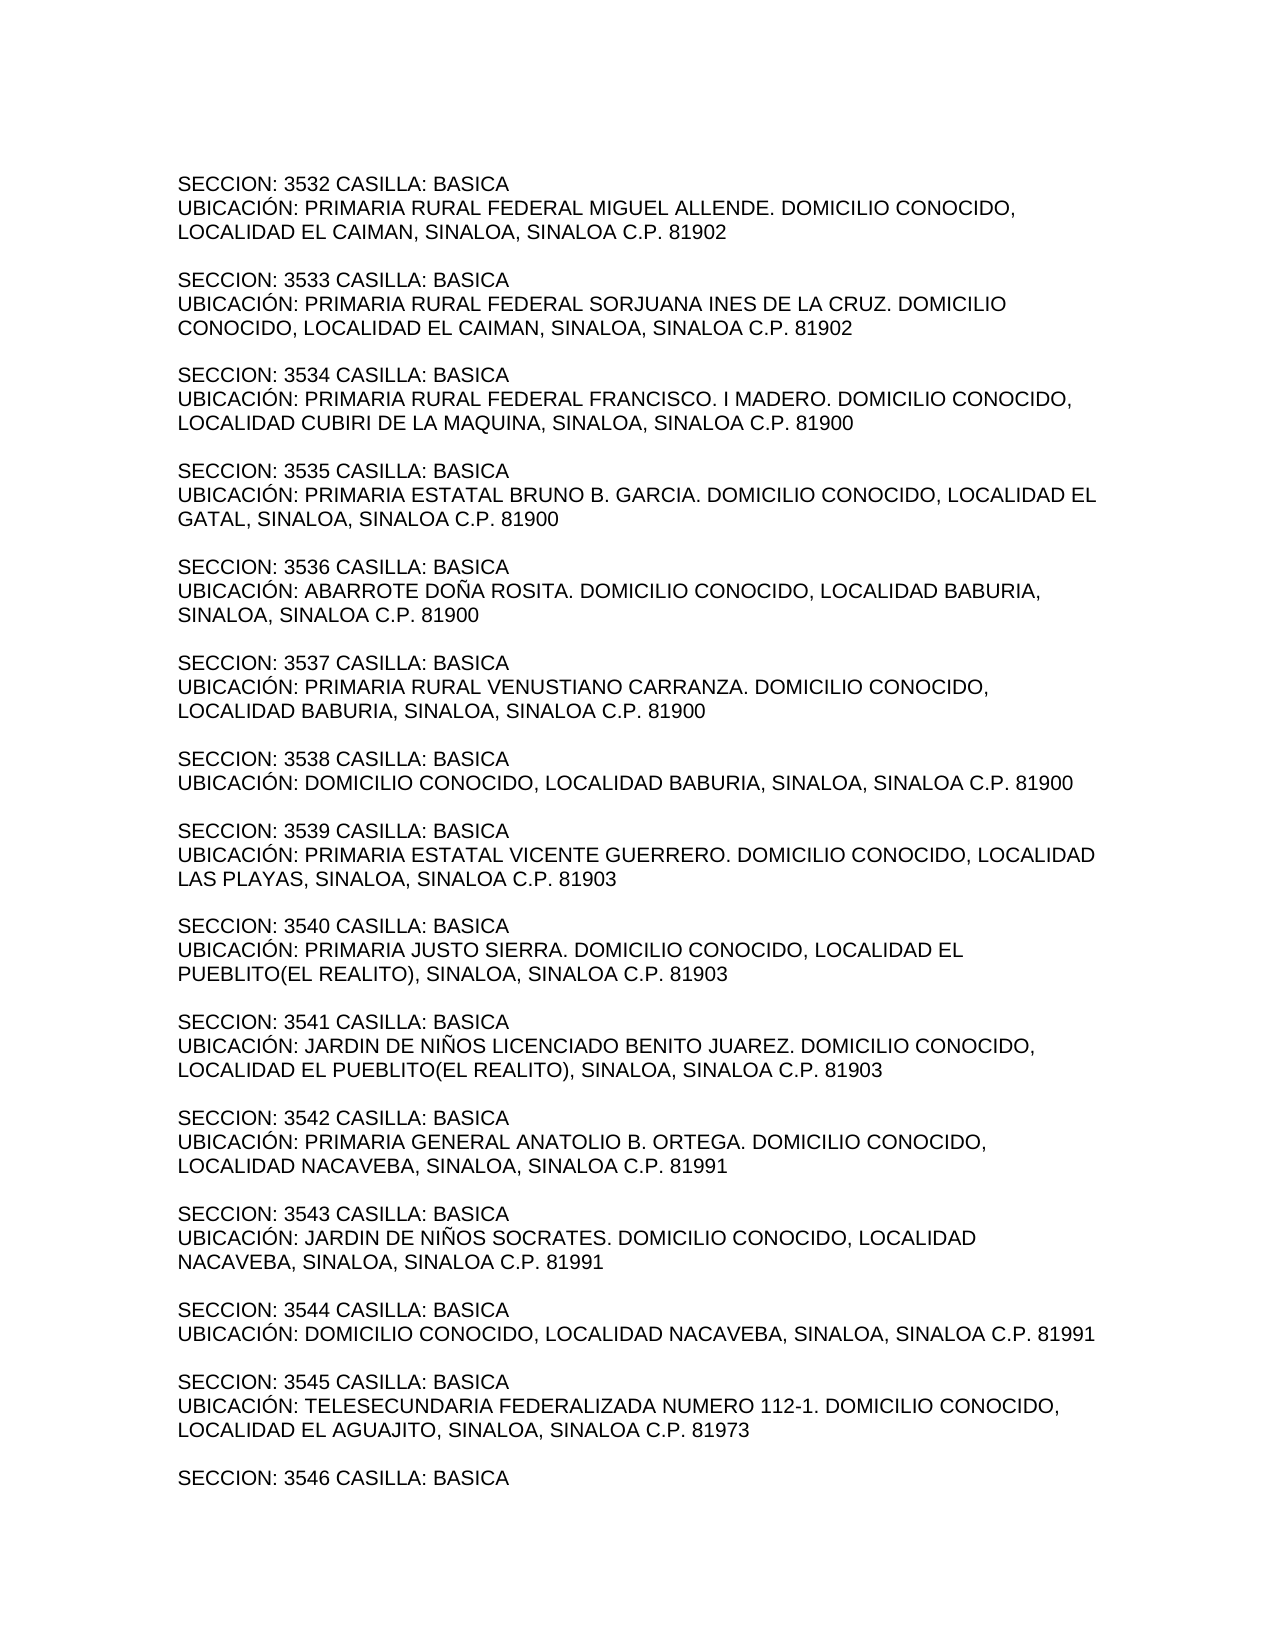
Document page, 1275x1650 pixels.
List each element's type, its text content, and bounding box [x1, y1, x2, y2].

text SECCION: 3535 CASILLA: BASICA [177, 459, 1098, 483]
text UBICACIÓN: PRIMARIA ESTATAL VICENTE GUERRERO. DOMICILIO CONOCIDO, LOCALIDAD LAS PLAYAS, SINALOA, SINALOA C.P. 81903 [177, 842, 1098, 890]
text UBICACIÓN: PRIMARIA RURAL FEDERAL MIGUEL ALLENDE. DOMICILIO CONOCIDO, LOCALIDAD EL CAIMAN, SINALOA, SINALOA C.P. 81902 [177, 196, 1098, 243]
text SECCION: 3539 CASILLA: BASICA [177, 818, 1098, 842]
text UBICACIÓN: PRIMARIA RURAL FEDERAL FRANCISCO. I MADERO. DOMICILIO CONOCIDO, LOCALIDAD CUBIRI DE LA MAQUINA, SINALOA, SINALOA C.P. 81900 [177, 387, 1098, 435]
text SECCION: 3532 CASILLA: BASICA [177, 172, 1098, 196]
text UBICACIÓN: PRIMARIA GENERAL ANATOLIO B. ORTEGA. DOMICILIO CONOCIDO, LOCALIDAD NACAVEBA, SINALOA, SINALOA C.P. 81991 [177, 1130, 1098, 1178]
text SECCION: 3533 CASILLA: BASICA [177, 267, 1098, 291]
text UBICACIÓN: JARDIN DE NIÑOS SOCRATES. DOMICILIO CONOCIDO, LOCALIDAD NACAVEBA, SINALOA, SINALOA C.P. 81991 [177, 1226, 1098, 1274]
text SECCION: 3544 CASILLA: BASICA [177, 1298, 1098, 1322]
text SECCION: 3538 CASILLA: BASICA [177, 747, 1098, 771]
text UBICACIÓN: DOMICILIO CONOCIDO, LOCALIDAD BABURIA, SINALOA, SINALOA C.P. 81900 [177, 771, 1098, 794]
text SECCION: 3546 CASILLA: BASICA [177, 1465, 1098, 1489]
text UBICACIÓN: PRIMARIA RURAL FEDERAL SORJUANA INES DE LA CRUZ. DOMICILIO CONOCIDO, LOCALIDAD EL CAIMAN, SINALOA, SINALOA C.P. 81902 [177, 291, 1098, 339]
text SECCION: 3536 CASILLA: BASICA [177, 555, 1098, 579]
text SECCION: 3537 CASILLA: BASICA [177, 651, 1098, 675]
text SECCION: 3545 CASILLA: BASICA [177, 1369, 1098, 1393]
text UBICACIÓN: TELESECUNDARIA FEDERALIZADA NUMERO 112-1. DOMICILIO CONOCIDO, LOCALIDAD EL AGUAJITO, SINALOA, SINALOA C.P. 81973 [177, 1393, 1098, 1441]
text SECCION: 3542 CASILLA: BASICA [177, 1106, 1098, 1130]
text UBICACIÓN: JARDIN DE NIÑOS LICENCIADO BENITO JUAREZ. DOMICILIO CONOCIDO, LOCALIDAD EL PUEBLITO(EL REALITO), SINALOA, SINALOA C.P. 81903 [177, 1034, 1098, 1082]
text SECCION: 3541 CASILLA: BASICA [177, 1010, 1098, 1034]
text UBICACIÓN: ABARROTE DOÑA ROSITA. DOMICILIO CONOCIDO, LOCALIDAD BABURIA, SINALOA, SINALOA C.P. 81900 [177, 579, 1098, 627]
text SECCION: 3540 CASILLA: BASICA [177, 914, 1098, 938]
text UBICACIÓN: PRIMARIA JUSTO SIERRA. DOMICILIO CONOCIDO, LOCALIDAD EL PUEBLITO(EL REALITO), SINALOA, SINALOA C.P. 81903 [177, 938, 1098, 986]
text SECCION: 3543 CASILLA: BASICA [177, 1202, 1098, 1226]
text UBICACIÓN: DOMICILIO CONOCIDO, LOCALIDAD NACAVEBA, SINALOA, SINALOA C.P. 81991 [177, 1322, 1098, 1346]
text SECCION: 3534 CASILLA: BASICA [177, 363, 1098, 387]
text UBICACIÓN: PRIMARIA ESTATAL BRUNO B. GARCIA. DOMICILIO CONOCIDO, LOCALIDAD EL GATAL, SINALOA, SINALOA C.P. 81900 [177, 483, 1098, 531]
text UBICACIÓN: PRIMARIA RURAL VENUSTIANO CARRANZA. DOMICILIO CONOCIDO, LOCALIDAD BABURIA, SINALOA, SINALOA C.P. 81900 [177, 675, 1098, 723]
